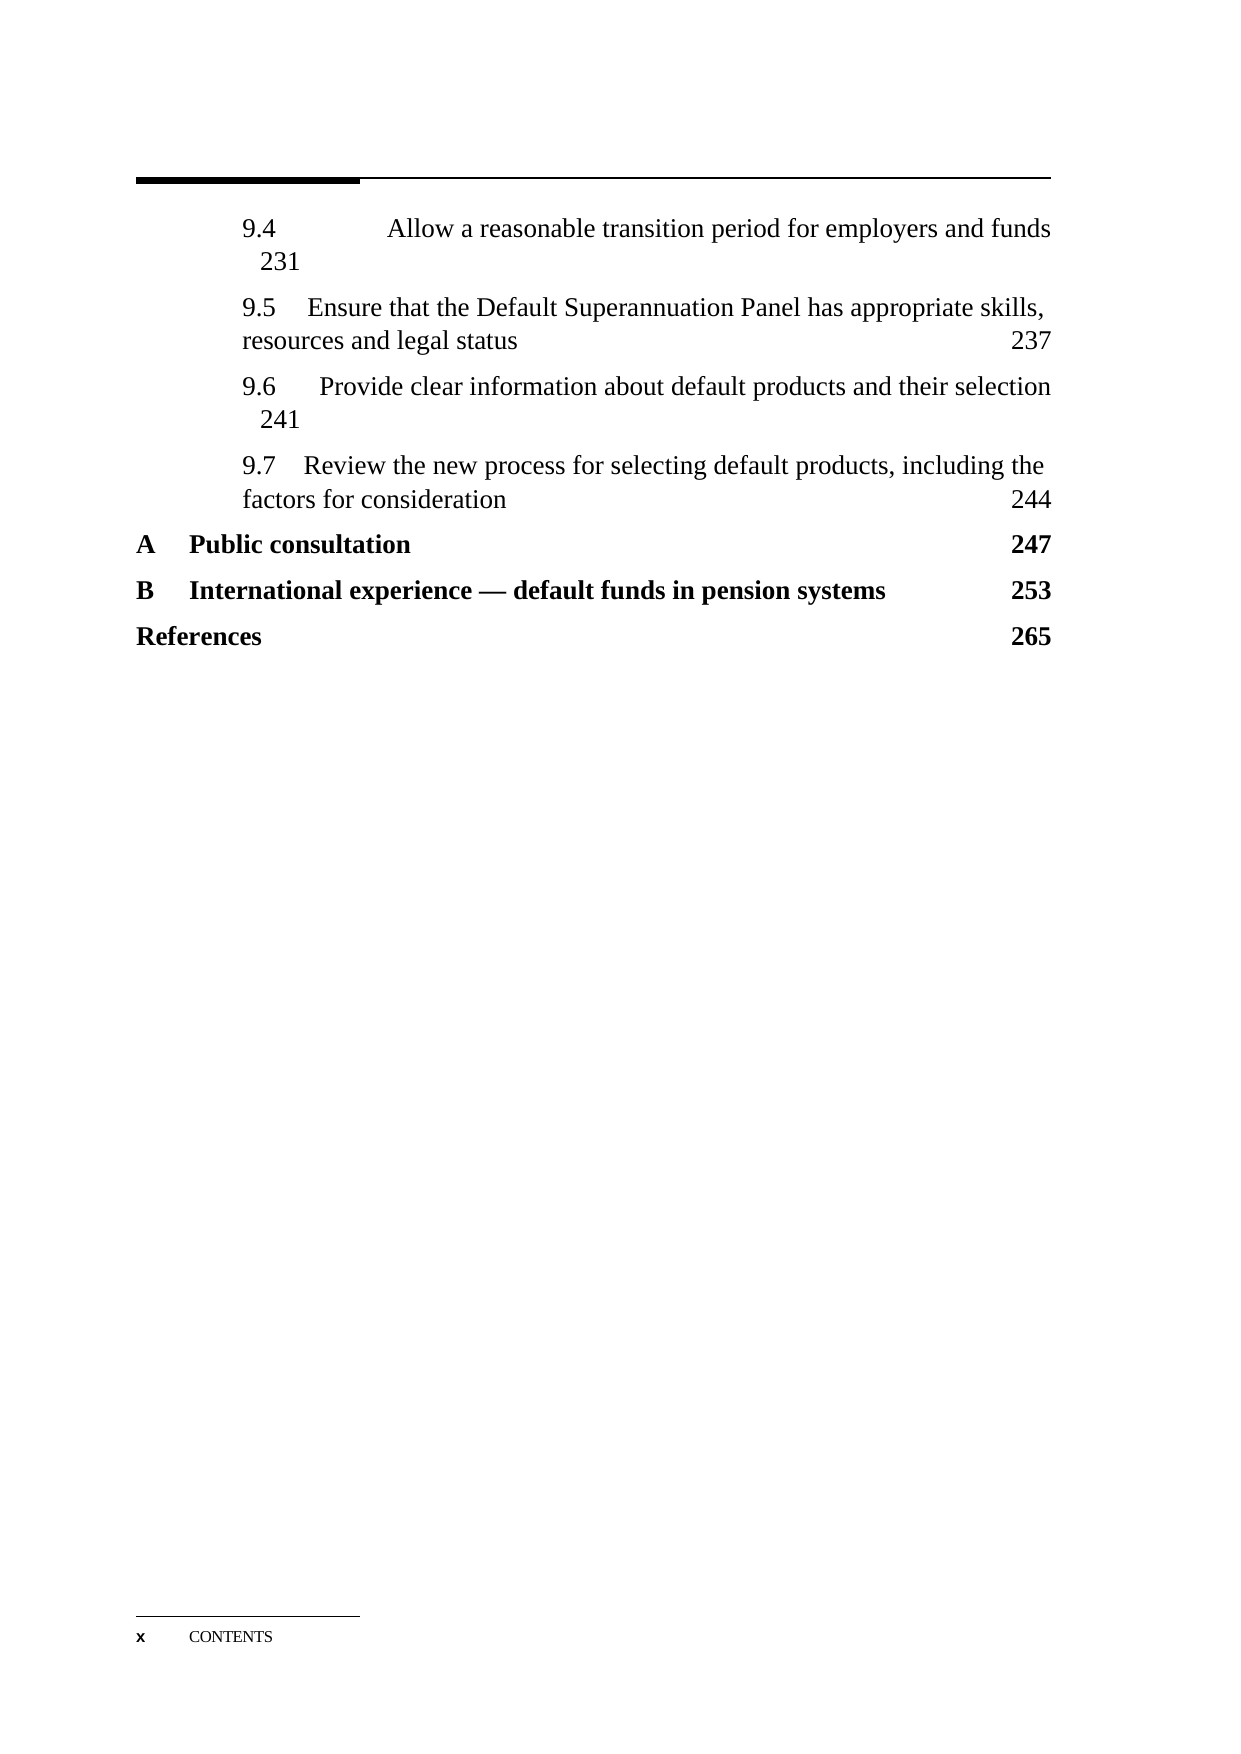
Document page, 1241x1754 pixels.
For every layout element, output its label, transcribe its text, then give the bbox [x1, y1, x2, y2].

text 9.5 Ensure that the Default Superannuation Panel has appropriate skills, resources and legal status 237 [242, 290, 1051, 356]
text 9.6 Provide clear information about default products and their selection 241 [242, 369, 1051, 436]
text B International experience — default funds in pension systems 253 [136, 573, 963, 606]
text References 265 [136, 619, 963, 652]
text A Public consultation 247 [136, 527, 963, 561]
text 9.4 Allow a reasonable transition period for employers and funds 231 [242, 211, 1051, 277]
text 9.7 Review the new process for selecting default products, including the factors for consideration 244 [242, 448, 1051, 515]
